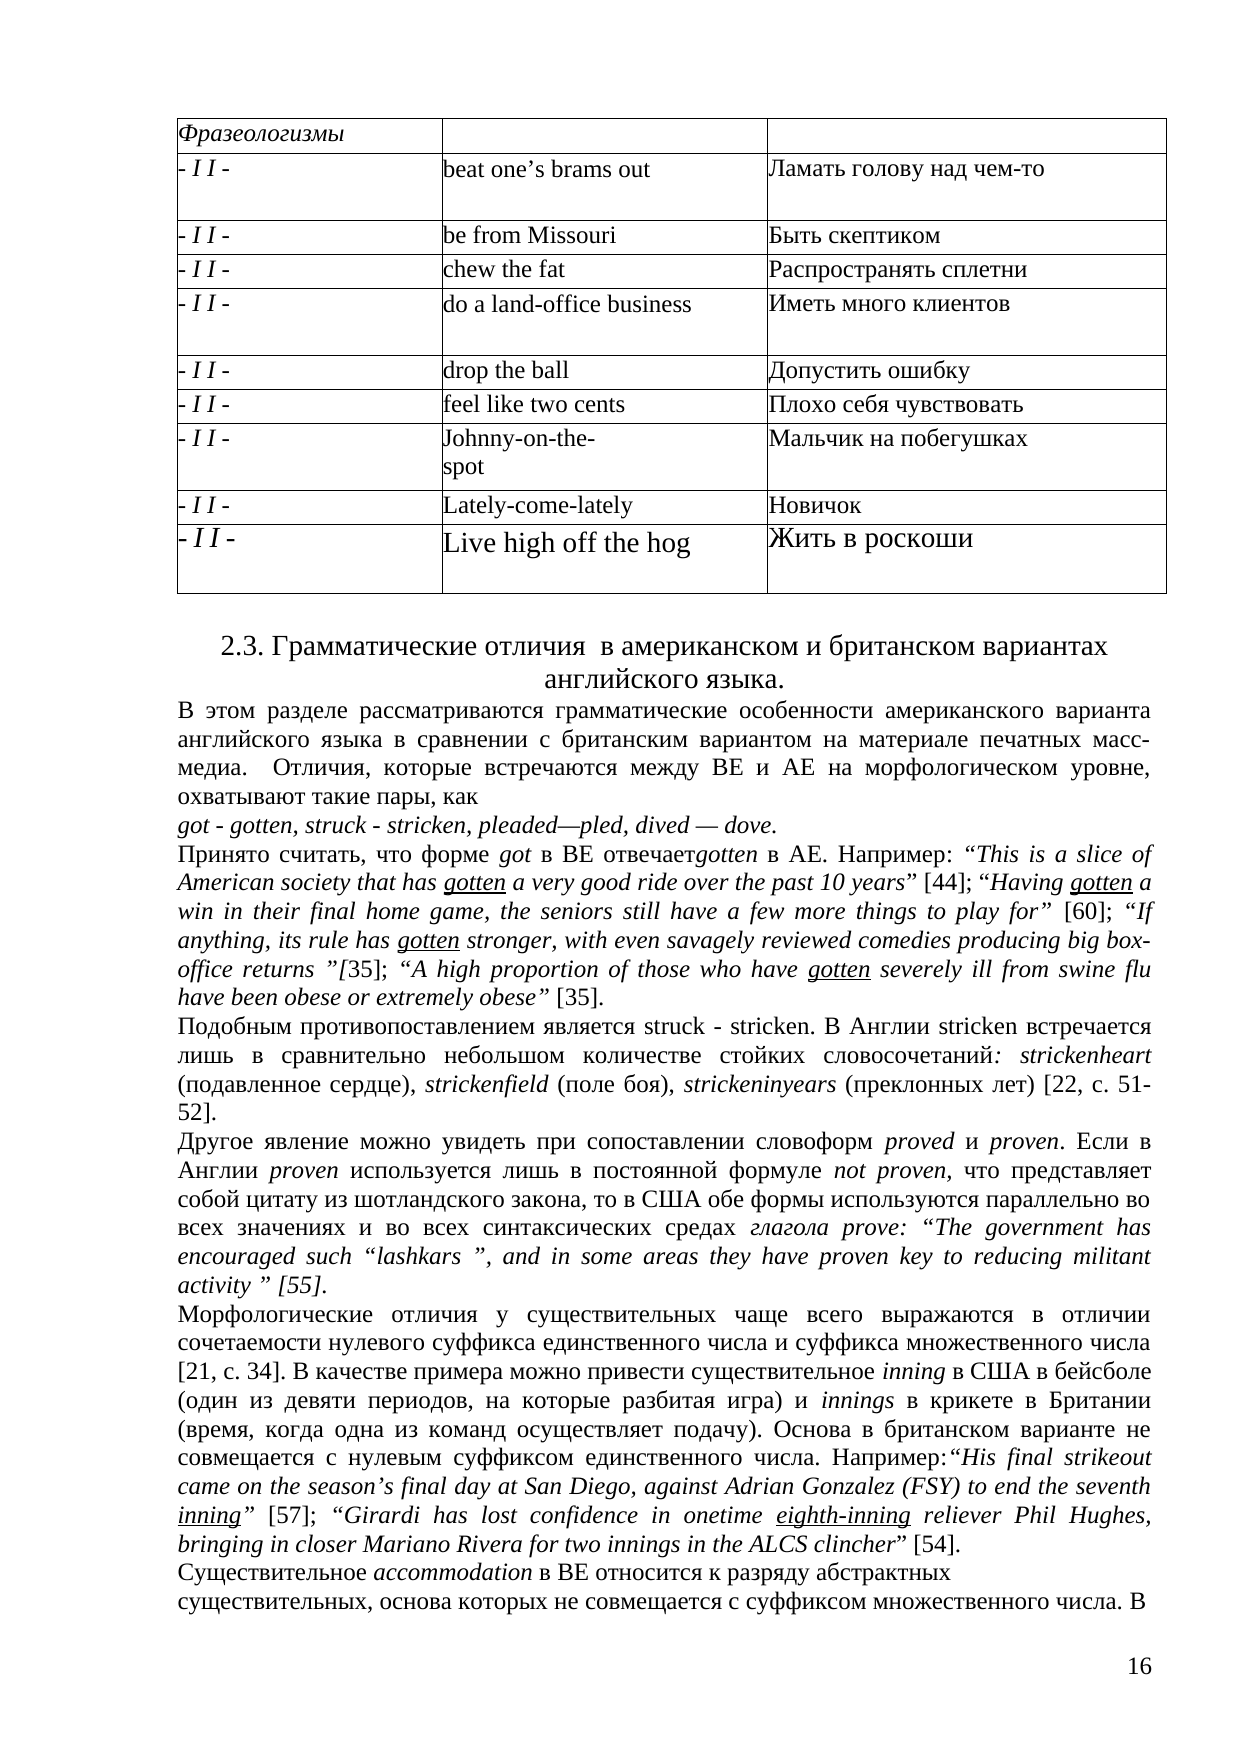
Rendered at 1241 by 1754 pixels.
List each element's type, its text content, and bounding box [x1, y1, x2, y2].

table_cell Новичок [768, 491, 1166, 524]
table_cell feel like two cents [443, 390, 767, 423]
text Принято считать, что форме got в BE отвечаетgotten в АЕ. Например: “This is a slice of American society that has gotten a very good ride over the past 10 years” [44]; “Having gotten a win in their final home game, the seniors still have a few more things to play for” [60]; “If anything, its rule has gotten stronger, with even savagely reviewed comedies producing big box-office returns ”[35]; “A high proportion of those who have gotten severely ill from swine flu have been obese or extremely obese” [35]. [177, 839, 1152, 1011]
table_cell Мальчик на побегушках [768, 424, 1166, 490]
table_cell Иметь много клиентов [768, 289, 1166, 355]
table_cell -II- [178, 390, 442, 423]
text got - gotten, struck - stricken, pleaded—pled, dived — dove. [177, 810, 1152, 839]
table_cell -II- [178, 491, 442, 524]
table_cell Распространять сплетни [768, 255, 1166, 288]
table_cell be from Missouri [443, 221, 767, 254]
table_cell -II- [178, 289, 442, 355]
table_cell -II- [178, 525, 442, 593]
table_cell -II- [178, 255, 442, 288]
text 2.3. Грамматические отличия в американском и британском вариантах английского языка. [177, 628, 1152, 695]
table_cell -II- [178, 221, 442, 254]
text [177, 1557, 1152, 1615]
text Подобным противопоставлением является struck - stricken. В Англии stricken встречается лишь в сравнительно небольшом количестве стойких словосочетаний: strickenheart (подавленное сердце), strickenfield (поле боя), strickeninyears (преклонных лет) [22, с. 51-52]. [177, 1011, 1152, 1126]
text В этом разделе рассматриваются грамматические особенности американского варианта английского языка в сравнении с британским вариантом на материале печатных масс-медиа. Отличия, которые встречаются между BE и АЕ на морфологическом уровне, охватывают такие пары, как [177, 695, 1152, 810]
table_cell -II- [178, 424, 442, 490]
table_cell Жить в роскоши [768, 525, 1166, 593]
table_cell Live high off the hog [443, 525, 767, 593]
table_cell Johnny-on-the- spot [443, 424, 767, 490]
table_cell -II- [178, 154, 442, 219]
table_cell chew the fat [443, 255, 767, 288]
table_cell Плохо себя чувствовать [768, 390, 1166, 423]
table_cell drop the ball [443, 356, 767, 389]
table_cell -II- [178, 356, 442, 389]
table_cell Быть скептиком [768, 221, 1166, 254]
table_cell Ламать голову над чем-то [768, 154, 1166, 219]
table_cell [443, 119, 767, 153]
table_cell do a land-office business [443, 289, 767, 355]
table_cell Фразеологизмы [178, 119, 442, 153]
table_cell Допустить ошибку [768, 356, 1166, 389]
text Морфологические отличия у существительных чаще всего выражаются в отличии сочетаемости нулевого суффикса единственного числа и суффикса множественного числа [21, с. 34]. В качестве примера можно привести существительное inning в США в бейсболе (один из девяти периодов, на которые разбитая игра) и innings в крикете в Британии (время, когда одна из команд осуществляет подачу). Основа в британском варианте не совмещается с нулевым суффиксом единственного числа. Например:“His final strikeout came on the season’s final day at San Diego, against Adrian Gonzalez (FSY) to end the seventh inning” [57]; “Girardi has lost confidence in onetime eighth-inning reliever Phil Hughes, bringing in closer Mariano Rivera for two innings in the ALCS clincher” [54]. [177, 1299, 1152, 1557]
table_cell beat one’s brams out [443, 154, 767, 219]
table_cell Lately-come-lately [443, 491, 767, 524]
text Другое явление можно увидеть при сопоставлении словоформ proved и proven. Если в Англии proven используется лишь в постоянной формуле not proven, что представляет собой цитату из шотландского закона, то в США обе формы используются параллельно во всех значениях и во всех синтаксических средах глагола prove: “The government has encouraged such “lashkars ”, and in some areas they have proven key to reducing militant activity ” [55]. [177, 1126, 1152, 1299]
table_cell [768, 119, 1166, 153]
